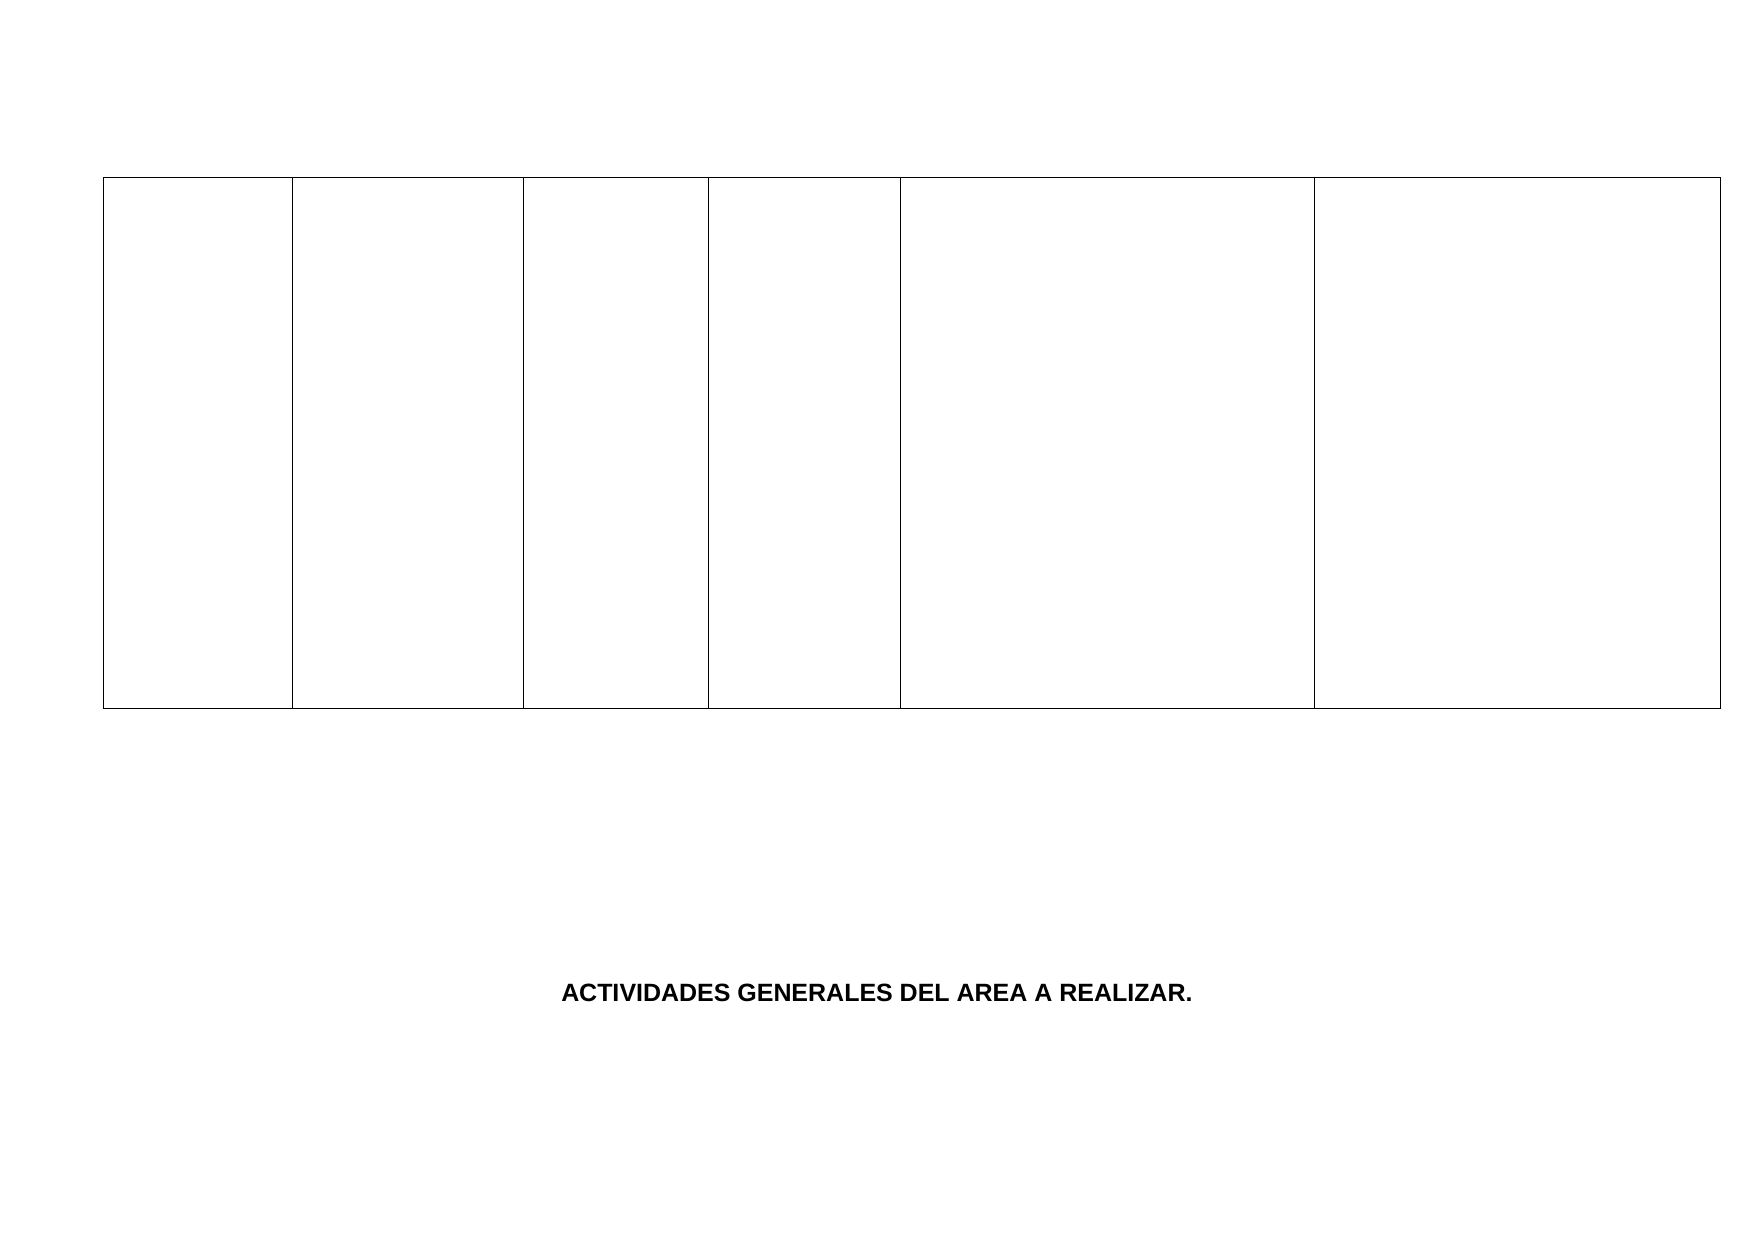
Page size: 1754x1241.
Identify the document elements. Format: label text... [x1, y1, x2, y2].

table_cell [901, 178, 1314, 708]
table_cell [1315, 178, 1720, 708]
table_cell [293, 178, 523, 708]
text ACTIVIDADES GENERALES DEL AREA A REALIZAR. [148, 978, 1606, 1007]
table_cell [709, 178, 900, 708]
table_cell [104, 178, 292, 708]
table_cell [524, 178, 708, 708]
